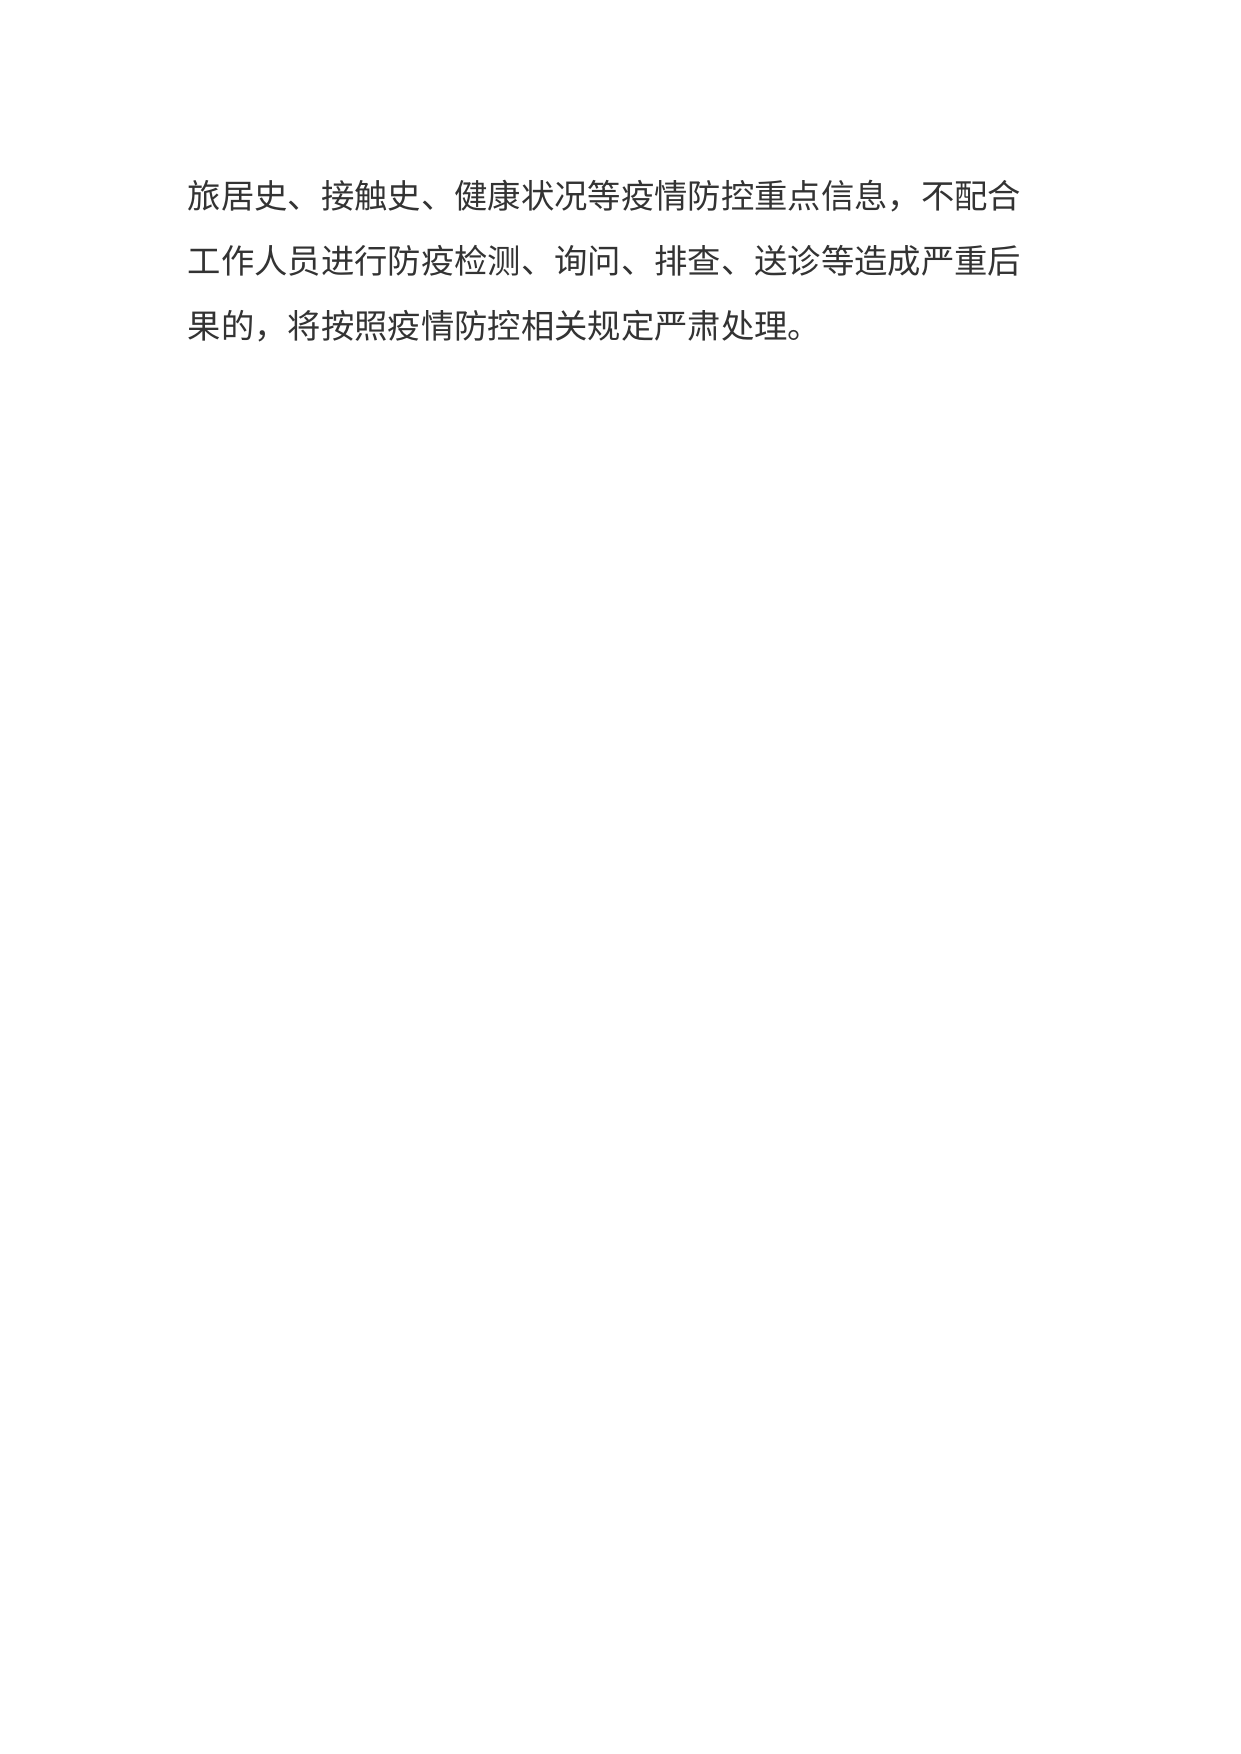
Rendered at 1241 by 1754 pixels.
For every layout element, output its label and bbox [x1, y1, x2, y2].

text [187, 162, 1053, 357]
